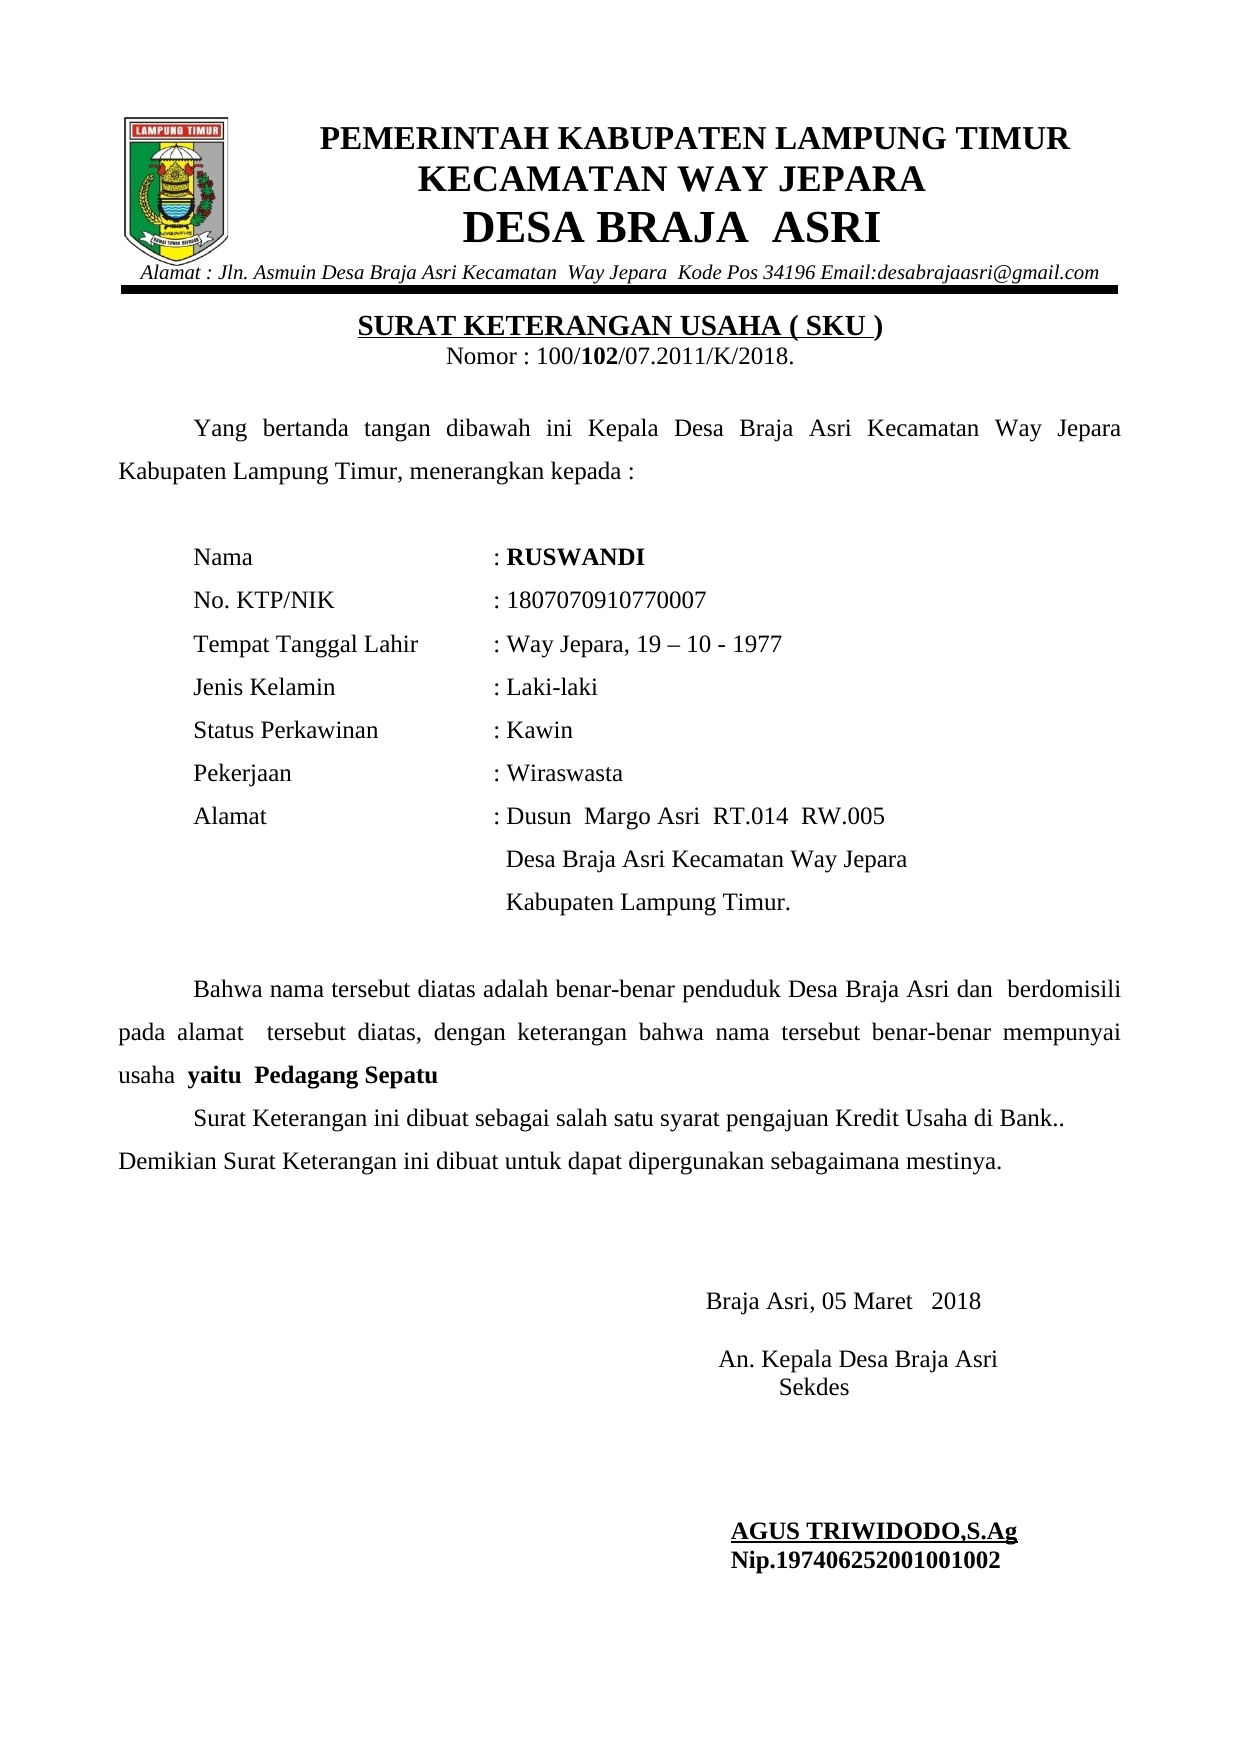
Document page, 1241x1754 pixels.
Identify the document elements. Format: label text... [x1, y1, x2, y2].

text No. KTP/NIK : 1807070910770007 [118, 586, 1122, 614]
text Status Perkawinan : Kawin [118, 715, 1122, 744]
text Sekdes [268, 1372, 1122, 1401]
text Nama : RUSWANDI [118, 542, 1122, 571]
text An. Kepala Desa Braja Asri [718, 1344, 1122, 1372]
text Alamat : Jln. Asmuin Desa Braja Asri Kecamatan Way Jepara Kode Pos 34196 Email:desabrajaasri@gmail.com [118, 259, 1122, 284]
text AGUS TRIWIDODO,S.Ag [643, 1516, 1122, 1545]
text Surat Keterangan ini dibuat sebagai salah satu syarat pengajuan Kredit Usaha di Bank.. [118, 1103, 1122, 1132]
text Tempat Tanggal Lahir : Way Jepara, 19 – 10 - 1977 [118, 629, 1122, 657]
text Kabupaten Lampung Timur. [118, 887, 1122, 916]
text Alamat : Dusun Margo Asri RT.014 RW.005 [118, 801, 1122, 830]
text SURAT KETERANGAN USAHA ( SKU ) [118, 308, 1122, 341]
text Nip.197406252001001002 [643, 1545, 1122, 1574]
text PEMERINTAH KABUPATEN LAMPUNG TIMUR [222, 118, 1122, 156]
text DESA BRAJA ASRI [222, 199, 1122, 252]
text Desa Braja Asri Kecamatan Way Jepara [118, 844, 1122, 873]
text Bahwa nama tersebut diatas adalah benar-benar penduduk Desa Braja Asri dan berdomisili pada alamat tersebut diatas, dengan keterangan bahwa nama tersebut benar-benar mempunyai usaha yaitu Pedagang Sepatu [118, 974, 1122, 1089]
text Jenis Kelamin : Laki-laki [118, 672, 1122, 701]
text Pekerjaan : Wiraswasta [118, 758, 1122, 787]
text Nomor : 100/102/07.2011/K/2018. [118, 341, 1122, 370]
text KECAMATAN WAY JEPARA [222, 156, 1122, 199]
text Braja Asri, 05 Maret 2018 [568, 1286, 1122, 1315]
text Demikian Surat Keterangan ini dibuat untuk dapat dipergunakan sebagaimana mestinya. [118, 1146, 1122, 1175]
picture [124, 117, 229, 259]
text Yang bertanda tangan dibawah ini Kepala Desa Braja Asri Kecamatan Way Jepara Kabupaten Lampung Timur, menerangkan kepada : [118, 413, 1122, 485]
